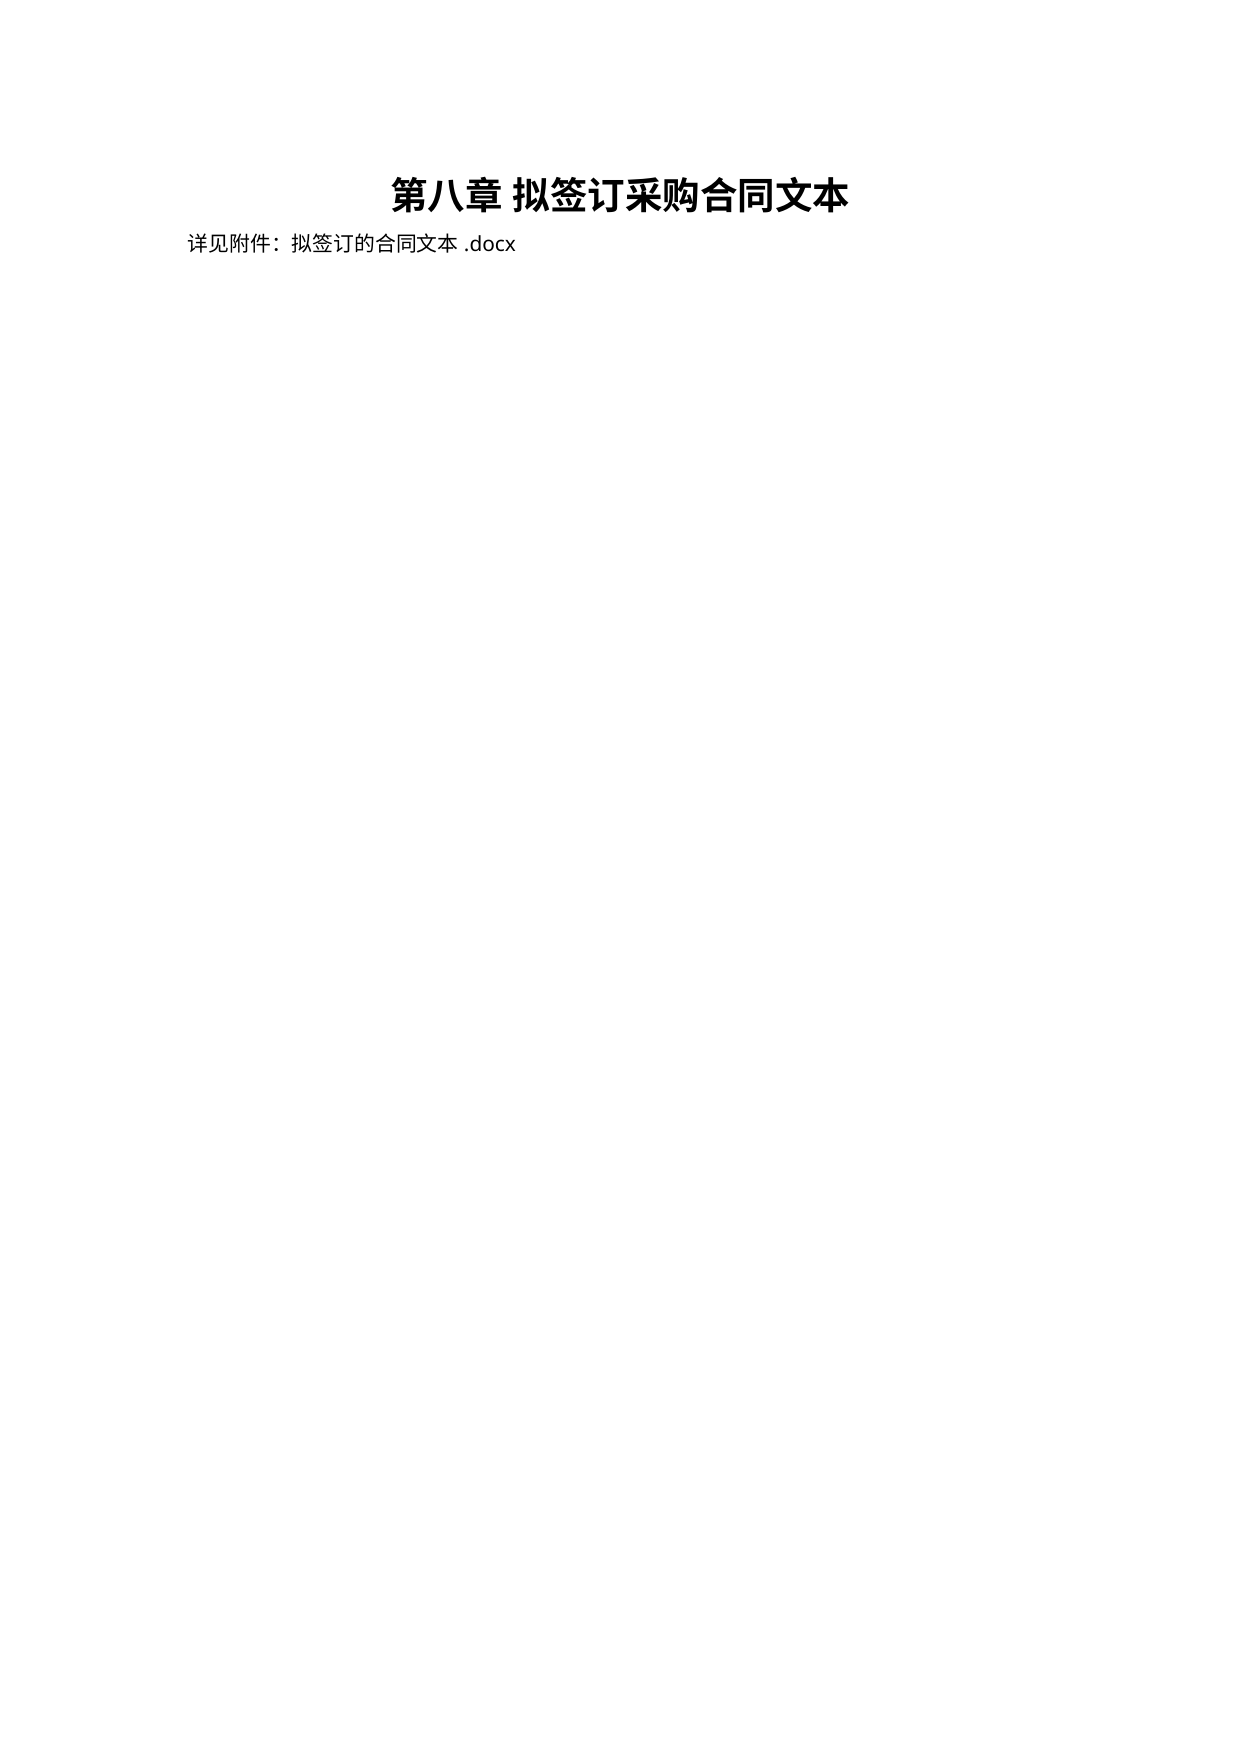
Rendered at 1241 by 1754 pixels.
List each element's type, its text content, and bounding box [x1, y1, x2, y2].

text 第八章 拟签订采购合同文本 [187, 162, 1053, 227]
text 详见附件：拟签订的合同文本 .docx [187, 227, 1053, 259]
